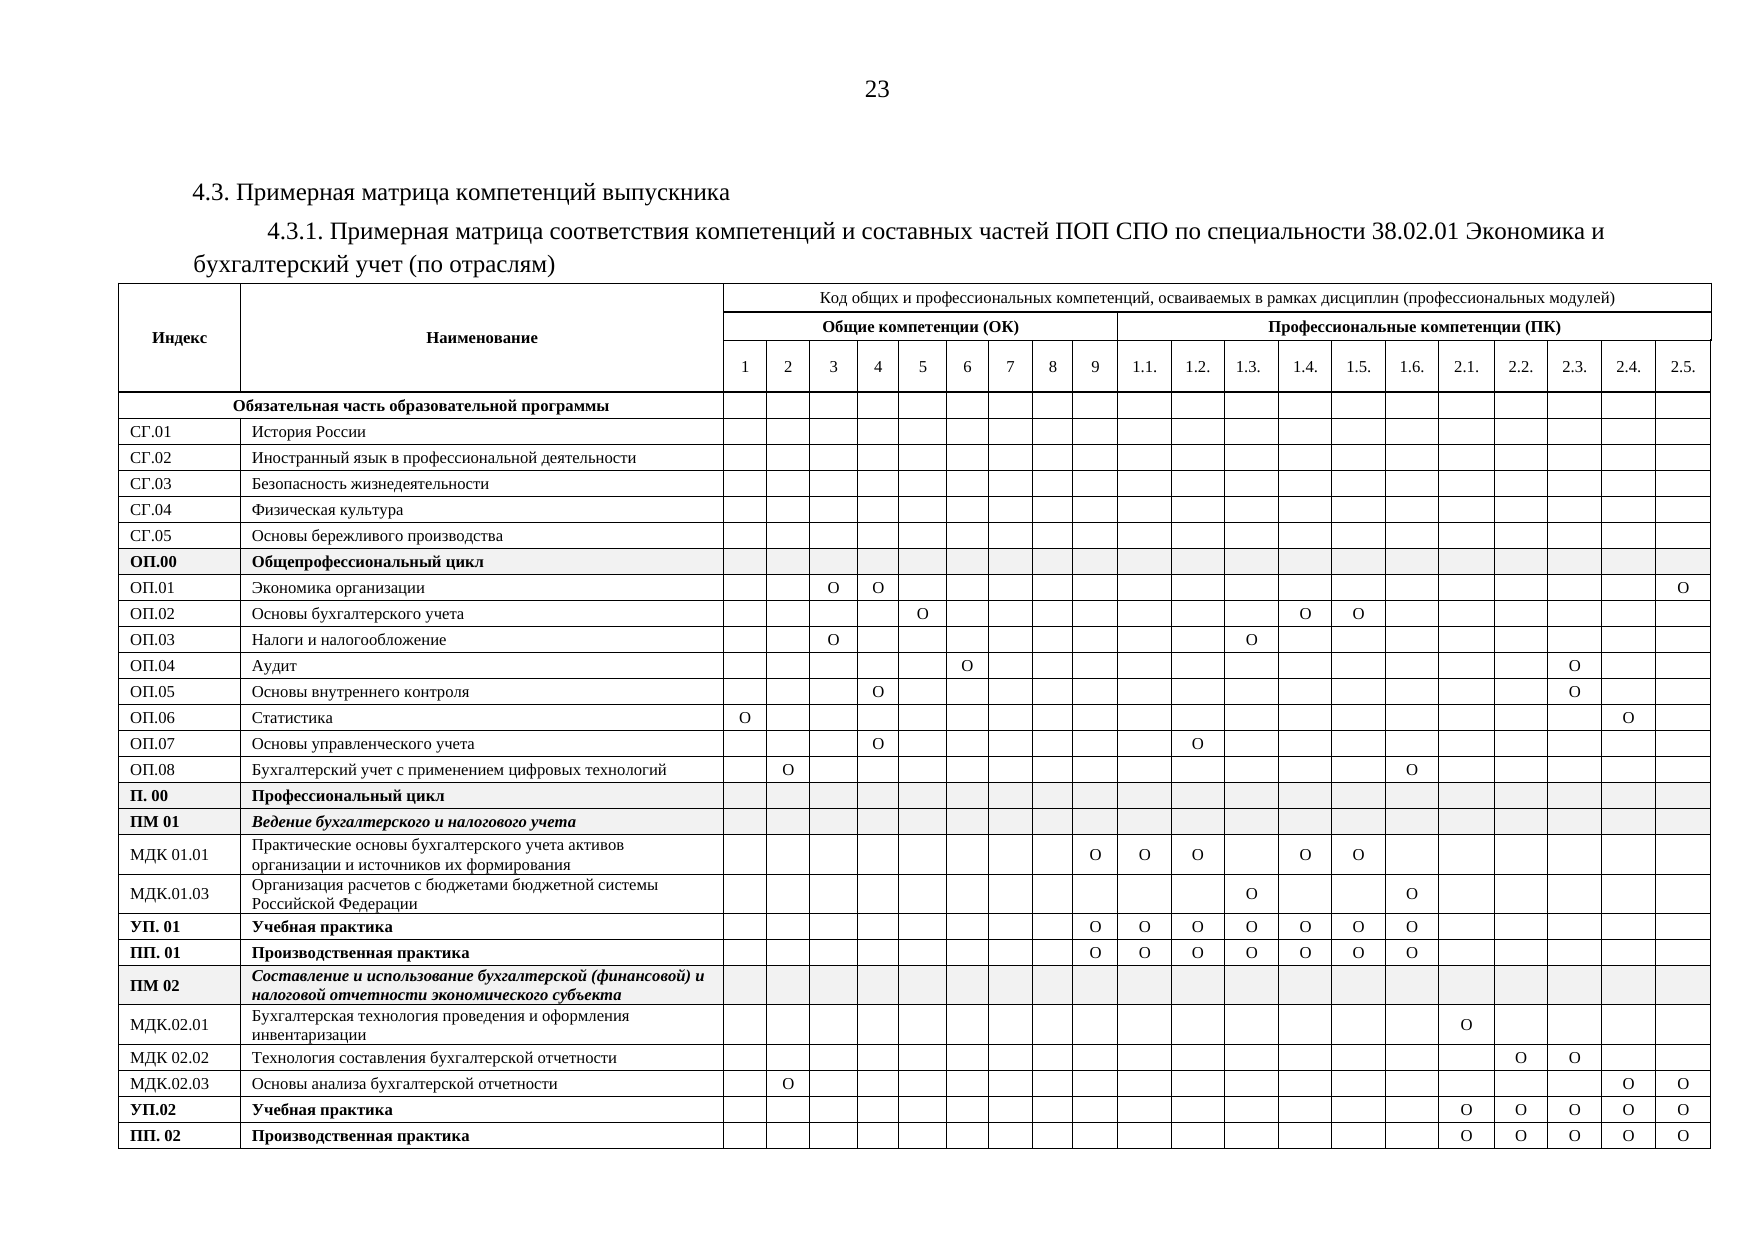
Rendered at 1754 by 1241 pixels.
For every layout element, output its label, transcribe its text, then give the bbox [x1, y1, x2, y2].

table_cell СГ.01 [119, 419, 240, 443]
table_cell [1118, 549, 1171, 574]
table_cell [989, 393, 1032, 417]
table_cell [810, 940, 857, 965]
table_cell [1279, 809, 1331, 834]
table_cell [1073, 731, 1117, 756]
table_cell СГ.03 [119, 471, 240, 496]
table_cell [1332, 393, 1385, 417]
table_cell [947, 1045, 988, 1070]
table_cell О [1118, 940, 1171, 965]
table_cell [947, 1005, 988, 1044]
table_cell [858, 875, 898, 913]
table_cell [858, 393, 898, 417]
table_cell [1118, 1097, 1171, 1122]
table_cell [1225, 705, 1278, 730]
table_cell [1118, 1071, 1171, 1096]
table_cell [1602, 1045, 1655, 1070]
table_cell [724, 731, 766, 756]
table_cell [1602, 471, 1655, 496]
table_cell [1439, 575, 1494, 600]
table_cell [1602, 419, 1655, 443]
table_cell [810, 497, 857, 522]
table_cell О [1439, 1005, 1494, 1044]
table_cell [1439, 1045, 1494, 1070]
table_cell 1.4. [1279, 341, 1331, 391]
table_cell [947, 549, 988, 574]
table_cell [1332, 419, 1385, 443]
table_cell [1495, 393, 1547, 417]
table_cell [1495, 757, 1547, 782]
table_cell О [1386, 875, 1438, 913]
table_cell [1073, 1005, 1117, 1044]
table_cell [899, 471, 946, 496]
table_cell [1172, 601, 1224, 626]
table_cell [1225, 966, 1278, 1004]
table_cell О [1548, 1097, 1601, 1122]
table_cell [1033, 875, 1072, 913]
table_cell [1073, 757, 1117, 782]
table_cell [1033, 940, 1072, 965]
table_cell [899, 1123, 946, 1148]
table_cell [1279, 1097, 1331, 1122]
table_cell [1386, 1071, 1438, 1096]
table_cell О [1602, 1123, 1655, 1148]
table_cell [1548, 575, 1601, 600]
table_cell [1332, 1123, 1385, 1148]
table_cell О [810, 627, 857, 652]
table_cell [1225, 497, 1278, 522]
table_cell [1602, 653, 1655, 678]
table_cell [1225, 393, 1278, 417]
table_cell [899, 627, 946, 652]
table_cell СГ.05 [119, 523, 240, 548]
table_cell [767, 914, 809, 939]
table_cell [1033, 523, 1072, 548]
table_cell [1118, 445, 1171, 469]
table_cell [1548, 497, 1601, 522]
table_cell О [1279, 601, 1331, 626]
table_cell [767, 705, 809, 730]
table_cell [1279, 875, 1331, 913]
table_cell [1279, 445, 1331, 469]
table_cell Основы бухгалтерского учета [241, 601, 723, 626]
table_cell [1332, 731, 1385, 756]
table_cell [1033, 471, 1072, 496]
table_cell [1602, 809, 1655, 834]
table_cell Аудит [241, 653, 723, 678]
table_cell [1073, 875, 1117, 913]
table_cell [767, 419, 809, 443]
table_cell [767, 783, 809, 808]
table_cell [899, 731, 946, 756]
table_cell [724, 523, 766, 548]
table_cell Экономика организации [241, 575, 723, 600]
table_cell [1172, 627, 1224, 652]
table_cell [810, 1123, 857, 1148]
table_cell [1033, 1005, 1072, 1044]
table_cell [724, 679, 766, 704]
table_cell [1495, 523, 1547, 548]
table_cell [1033, 1045, 1072, 1070]
table_cell [724, 497, 766, 522]
table_cell [1073, 1045, 1117, 1070]
table_cell ОП.00 [119, 549, 240, 574]
table_cell [1332, 705, 1385, 730]
table_cell [1118, 875, 1171, 913]
text 4.3.1. Примерная матрица соответствия компетенций и составных частей ПОП СПО по специальности 38.02.01 Экономика и бухгалтерский учет (по отраслям) [193, 216, 1636, 278]
table_cell 1.5. [1332, 341, 1385, 391]
table_cell [724, 757, 766, 782]
table_cell [1602, 757, 1655, 782]
table_cell Основы бережливого производства [241, 523, 723, 548]
table_cell [1602, 679, 1655, 704]
table_cell [1439, 940, 1494, 965]
table_cell [1386, 601, 1438, 626]
table_cell [1118, 627, 1171, 652]
table_cell [1073, 471, 1117, 496]
table_cell [1172, 783, 1224, 808]
table_cell [1439, 914, 1494, 939]
table_cell [947, 575, 988, 600]
table_cell Общепрофессиональный цикл [241, 549, 723, 574]
table_cell [1118, 679, 1171, 704]
table_cell О [1279, 940, 1331, 965]
table_cell [947, 679, 988, 704]
table_cell [1073, 419, 1117, 443]
table_cell [1073, 523, 1117, 548]
table_cell О [899, 601, 946, 626]
table_cell [1118, 471, 1171, 496]
table_cell [1033, 679, 1072, 704]
table_cell [899, 653, 946, 678]
table_cell [1332, 679, 1385, 704]
table_cell [989, 1097, 1032, 1122]
table_cell [1656, 627, 1710, 652]
table_cell [1225, 549, 1278, 574]
table_cell [1073, 497, 1117, 522]
table_cell [724, 549, 766, 574]
table_cell [724, 1123, 766, 1148]
table_cell [1332, 783, 1385, 808]
table_cell [858, 705, 898, 730]
table_cell 9 [1073, 341, 1117, 391]
table_cell [724, 1097, 766, 1122]
table_cell [1073, 679, 1117, 704]
table_cell ОП.05 [119, 679, 240, 704]
table_cell [989, 471, 1032, 496]
table_cell [989, 653, 1032, 678]
table_cell [767, 1005, 809, 1044]
table_cell 2.1. [1439, 341, 1494, 391]
table_cell [1279, 393, 1331, 417]
table_cell О [1439, 1097, 1494, 1122]
table_cell [1495, 1071, 1547, 1096]
table_cell [810, 471, 857, 496]
table_cell О [1602, 1071, 1655, 1096]
table_cell [1073, 1097, 1117, 1122]
table_cell [1548, 875, 1601, 913]
table_cell [1225, 1005, 1278, 1044]
table_cell [1548, 731, 1601, 756]
table_cell Профессиональный цикл [241, 783, 723, 808]
table_cell [1602, 549, 1655, 574]
table_cell [1279, 1005, 1331, 1044]
table_cell [1332, 1097, 1385, 1122]
table_cell [899, 419, 946, 443]
table_cell [989, 914, 1032, 939]
table_cell [1548, 419, 1601, 443]
table_cell [1279, 783, 1331, 808]
table_cell [1386, 835, 1438, 873]
table_cell [767, 940, 809, 965]
table_cell О [1172, 835, 1224, 873]
table_cell [1172, 393, 1224, 417]
table_cell [1225, 835, 1278, 873]
table_cell [810, 549, 857, 574]
table_cell [724, 601, 766, 626]
table_cell УП.02 [119, 1097, 240, 1122]
table_cell [1602, 445, 1655, 469]
table_cell [1548, 835, 1601, 873]
text 4.3. Примерная матрица компетенций выпускника [118, 177, 1636, 206]
table_cell [1073, 575, 1117, 600]
table_cell [1439, 835, 1494, 873]
table_cell [810, 1045, 857, 1070]
table_cell [947, 445, 988, 469]
table_cell О [1548, 1045, 1601, 1070]
table_cell О [1332, 835, 1385, 873]
table_cell [1602, 393, 1655, 417]
table_cell [1225, 757, 1278, 782]
table_cell [1439, 549, 1494, 574]
table_cell [1548, 393, 1601, 417]
table_cell [1225, 653, 1278, 678]
table_cell 5 [899, 341, 946, 391]
table_header Наименование [241, 284, 723, 391]
table_cell [1495, 445, 1547, 469]
table_cell [1656, 1005, 1710, 1044]
table_cell 1.6. [1386, 341, 1438, 391]
table_cell МДК.02.01 [119, 1005, 240, 1044]
table_cell 2 [767, 341, 809, 391]
table_cell [858, 835, 898, 873]
table_cell [1439, 966, 1494, 1004]
table_cell [1386, 549, 1438, 574]
table_cell [858, 1097, 898, 1122]
table_cell [1495, 914, 1547, 939]
table_header Код общих и профессиональных компетенций, осваиваемых в рамках дисциплин (профессиональных модулей) [724, 284, 1711, 311]
table_cell [1118, 393, 1171, 417]
table_cell О [1386, 757, 1438, 782]
table_cell [724, 1005, 766, 1044]
table_cell [1332, 627, 1385, 652]
table_cell [858, 940, 898, 965]
table_cell [989, 809, 1032, 834]
table_cell [989, 875, 1032, 913]
table_cell [724, 940, 766, 965]
table_cell МДК 02.02 [119, 1045, 240, 1070]
table_cell 2.4. [1602, 341, 1655, 391]
table_cell О [1548, 679, 1601, 704]
table_cell О [1602, 705, 1655, 730]
table_cell О [858, 731, 898, 756]
table_cell [767, 966, 809, 1004]
table_cell [1279, 757, 1331, 782]
table_cell [1602, 783, 1655, 808]
table_cell [1439, 731, 1494, 756]
table_cell [1033, 705, 1072, 730]
table_cell [1548, 601, 1601, 626]
table_cell [1332, 497, 1385, 522]
table_cell О [947, 653, 988, 678]
table_cell [947, 731, 988, 756]
table_cell [1172, 757, 1224, 782]
table_cell [1172, 1045, 1224, 1070]
table_cell [947, 393, 988, 417]
table_cell [947, 627, 988, 652]
table_cell [1332, 653, 1385, 678]
table_cell [1386, 497, 1438, 522]
table_cell О [1548, 1123, 1601, 1148]
table_cell [767, 835, 809, 873]
table_cell [810, 523, 857, 548]
table_cell [1279, 1071, 1331, 1096]
table_cell [810, 731, 857, 756]
table_cell [899, 1005, 946, 1044]
table_cell [810, 1071, 857, 1096]
table_cell [1548, 940, 1601, 965]
table_cell ОП.01 [119, 575, 240, 600]
table_cell [858, 419, 898, 443]
table_cell [1118, 419, 1171, 443]
table_cell [899, 966, 946, 1004]
table_cell [1656, 601, 1710, 626]
table_cell История России [241, 419, 723, 443]
table_cell [947, 875, 988, 913]
table_cell 6 [947, 341, 988, 391]
table_cell О [1225, 940, 1278, 965]
table_cell [724, 835, 766, 873]
table_cell [1495, 549, 1547, 574]
table_cell [810, 757, 857, 782]
table_cell Безопасность жизнедеятельности [241, 471, 723, 496]
table_cell О [1332, 914, 1385, 939]
table_cell [989, 497, 1032, 522]
table_cell [1386, 523, 1438, 548]
table_cell 1.3. [1225, 341, 1278, 391]
table_cell [1172, 1097, 1224, 1122]
table_cell [810, 445, 857, 469]
table_cell ОП.03 [119, 627, 240, 652]
table_cell [1033, 445, 1072, 469]
table_cell [724, 1045, 766, 1070]
table_cell [724, 809, 766, 834]
table_cell О [767, 757, 809, 782]
table_cell [1172, 875, 1224, 913]
table_cell УП. 01 [119, 914, 240, 939]
table_cell О [1332, 601, 1385, 626]
table_cell [1386, 809, 1438, 834]
table_cell [947, 497, 988, 522]
table_cell [1118, 966, 1171, 1004]
table_cell П. 00 [119, 783, 240, 808]
table_cell 1 [724, 341, 766, 391]
table_cell [1172, 497, 1224, 522]
table_cell [1225, 1071, 1278, 1096]
table_cell [899, 914, 946, 939]
table_cell [899, 1097, 946, 1122]
table_cell [989, 783, 1032, 808]
table_cell [810, 601, 857, 626]
table_cell 1.1. [1118, 341, 1171, 391]
table_cell [1073, 601, 1117, 626]
table_cell 3 [810, 341, 857, 391]
table_cell [810, 835, 857, 873]
table_cell [1225, 445, 1278, 469]
table_cell [1495, 1005, 1547, 1044]
table_cell Основы анализа бухгалтерской отчетности [241, 1071, 723, 1096]
table_cell [1172, 445, 1224, 469]
table_cell [1548, 471, 1601, 496]
table_cell [724, 783, 766, 808]
table_cell [858, 809, 898, 834]
table_cell [1656, 731, 1710, 756]
table_cell [1332, 757, 1385, 782]
table_cell О [767, 1071, 809, 1096]
table_cell [1225, 601, 1278, 626]
table_cell [899, 549, 946, 574]
table_cell Статистика [241, 705, 723, 730]
table_cell О [810, 575, 857, 600]
table_cell О [1172, 940, 1224, 965]
table_cell [1495, 783, 1547, 808]
table_cell [1332, 1071, 1385, 1096]
table_cell [767, 1097, 809, 1122]
table_cell [1073, 445, 1117, 469]
table_cell ПМ 02 [119, 966, 240, 1004]
table_cell [858, 471, 898, 496]
table_cell ПП. 01 [119, 940, 240, 965]
table_cell [1439, 497, 1494, 522]
table_cell О [1279, 835, 1331, 873]
table_cell О [1172, 731, 1224, 756]
table_cell [947, 705, 988, 730]
table_cell [1073, 705, 1117, 730]
table_cell [1548, 809, 1601, 834]
table_cell [1033, 757, 1072, 782]
table_cell [1033, 835, 1072, 873]
table_cell [947, 783, 988, 808]
table_cell [767, 471, 809, 496]
table_cell [1656, 1045, 1710, 1070]
table_cell [1033, 601, 1072, 626]
table_cell [989, 835, 1032, 873]
table_cell [1225, 783, 1278, 808]
table_cell О [1656, 1071, 1710, 1096]
table_cell [1225, 575, 1278, 600]
table_cell [1656, 549, 1710, 574]
table_cell [1439, 875, 1494, 913]
table_cell ОП.07 [119, 731, 240, 756]
table_cell [1172, 419, 1224, 443]
table_cell [1118, 731, 1171, 756]
table_cell О [1495, 1097, 1547, 1122]
table_cell [1073, 783, 1117, 808]
table_cell [1332, 1045, 1385, 1070]
table_cell [1332, 575, 1385, 600]
table_cell [858, 1045, 898, 1070]
table_cell ОП.04 [119, 653, 240, 678]
table_cell [810, 653, 857, 678]
table_cell [1495, 497, 1547, 522]
table_cell [1602, 966, 1655, 1004]
table_cell [858, 1123, 898, 1148]
table_cell [1033, 914, 1072, 939]
table_cell [767, 1045, 809, 1070]
table_cell Общие компетенции (ОК) [724, 313, 1117, 340]
table_cell [1033, 731, 1072, 756]
table_cell [947, 757, 988, 782]
table_cell [1602, 1005, 1655, 1044]
table_cell О [1332, 940, 1385, 965]
table_cell [1118, 1045, 1171, 1070]
table_cell [724, 1071, 766, 1096]
table_cell [899, 1071, 946, 1096]
table_cell [858, 757, 898, 782]
table_cell [1386, 731, 1438, 756]
table_cell [1279, 575, 1331, 600]
table_cell [899, 679, 946, 704]
table_cell [1033, 393, 1072, 417]
table_cell [1279, 966, 1331, 1004]
table_cell СГ.04 [119, 497, 240, 522]
table_cell [1033, 419, 1072, 443]
table_cell МДК 01.01 [119, 835, 240, 873]
table_cell [724, 471, 766, 496]
table_cell [1225, 809, 1278, 834]
table_cell [1172, 1123, 1224, 1148]
table_cell О [1225, 627, 1278, 652]
table_cell [724, 419, 766, 443]
table_cell [1386, 627, 1438, 652]
table_cell [1225, 1123, 1278, 1148]
table_cell [1118, 1005, 1171, 1044]
table_cell [1118, 757, 1171, 782]
table_cell ПП. 02 [119, 1123, 240, 1148]
table_cell [767, 497, 809, 522]
table_cell [1495, 705, 1547, 730]
table_cell [1495, 966, 1547, 1004]
table_cell [1495, 575, 1547, 600]
table_cell [1118, 601, 1171, 626]
table_cell [1495, 809, 1547, 834]
table_cell [1548, 1071, 1601, 1096]
table_cell Учебная практика [241, 914, 723, 939]
table_cell [947, 940, 988, 965]
table_cell [767, 393, 809, 417]
table_cell [1656, 705, 1710, 730]
table_cell [1656, 966, 1710, 1004]
table_cell [767, 601, 809, 626]
table_cell [989, 419, 1032, 443]
table_cell [947, 419, 988, 443]
table_cell [989, 966, 1032, 1004]
table_cell [989, 1071, 1032, 1096]
table_cell О [724, 705, 766, 730]
table_cell О [1279, 914, 1331, 939]
table_cell [1439, 757, 1494, 782]
table_cell [1332, 549, 1385, 574]
table_cell [1279, 627, 1331, 652]
table_cell [1602, 523, 1655, 548]
table_cell [858, 1005, 898, 1044]
table_cell [1656, 940, 1710, 965]
table_cell Профессиональные компетенции (ПК) [1118, 313, 1711, 340]
table_cell СГ.02 [119, 445, 240, 469]
table_cell [767, 731, 809, 756]
table_cell [947, 835, 988, 873]
table_cell [1602, 940, 1655, 965]
table_cell [724, 875, 766, 913]
table_cell [1656, 497, 1710, 522]
table_cell [1386, 679, 1438, 704]
table_cell О [1495, 1045, 1547, 1070]
table_cell [1332, 809, 1385, 834]
table_cell [989, 627, 1032, 652]
table_cell [947, 471, 988, 496]
table_cell [989, 679, 1032, 704]
table_cell [1439, 471, 1494, 496]
table_cell Бухгалтерская технология проведения и оформления инвентаризации [241, 1005, 723, 1044]
table_cell [1172, 1071, 1224, 1096]
table_cell [1172, 705, 1224, 730]
table_cell ОП.06 [119, 705, 240, 730]
table_cell Ведение бухгалтерского и налогового учета [241, 809, 723, 834]
table_cell О [1073, 914, 1117, 939]
table_cell [1073, 1123, 1117, 1148]
table_cell [1439, 393, 1494, 417]
table_cell [767, 523, 809, 548]
table_cell О [1439, 1123, 1494, 1148]
table_cell [1548, 966, 1601, 1004]
table_cell [1656, 393, 1710, 417]
table_cell [1495, 835, 1547, 873]
table_cell [1033, 653, 1072, 678]
table_cell [724, 653, 766, 678]
table_cell [1386, 445, 1438, 469]
table_cell [1656, 809, 1710, 834]
table_cell [1439, 783, 1494, 808]
table_cell [899, 940, 946, 965]
table_cell [1386, 1005, 1438, 1044]
table_cell [810, 419, 857, 443]
table_cell [1033, 575, 1072, 600]
table_cell [899, 783, 946, 808]
table_cell Основы управленческого учета [241, 731, 723, 756]
table_cell [899, 705, 946, 730]
table_cell Технология составления бухгалтерской отчетности [241, 1045, 723, 1070]
table_cell [1073, 393, 1117, 417]
table_cell [724, 445, 766, 469]
table_cell 7 [989, 341, 1032, 391]
table_cell [858, 627, 898, 652]
table_cell [1602, 601, 1655, 626]
table_cell [1073, 809, 1117, 834]
table_cell [1172, 549, 1224, 574]
table_cell [1172, 523, 1224, 548]
table_cell [989, 1045, 1032, 1070]
table_cell [1495, 875, 1547, 913]
table_cell [1386, 783, 1438, 808]
table_cell [858, 497, 898, 522]
table_cell [1386, 1045, 1438, 1070]
table_cell [947, 601, 988, 626]
table_cell [1225, 471, 1278, 496]
table_cell [1033, 549, 1072, 574]
table_cell [1332, 445, 1385, 469]
table_cell [989, 731, 1032, 756]
table_cell [1495, 940, 1547, 965]
table_cell [724, 575, 766, 600]
table_cell [1656, 835, 1710, 873]
table_cell [767, 575, 809, 600]
table_cell [810, 679, 857, 704]
table_cell ОП.08 [119, 757, 240, 782]
table_cell О [1172, 914, 1224, 939]
table_cell [767, 627, 809, 652]
table_cell [1073, 627, 1117, 652]
table_cell [810, 1097, 857, 1122]
table_cell О [1386, 914, 1438, 939]
table_cell [810, 1005, 857, 1044]
table_cell О [1656, 1123, 1710, 1148]
table_cell [1172, 471, 1224, 496]
table_cell [1332, 966, 1385, 1004]
table_cell [724, 393, 766, 417]
table_cell [1033, 783, 1072, 808]
table_cell [989, 445, 1032, 469]
table_cell [1439, 601, 1494, 626]
table_cell [899, 445, 946, 469]
table_cell [1495, 601, 1547, 626]
table_cell [989, 940, 1032, 965]
table_cell [1033, 1071, 1072, 1096]
table_cell [1279, 1123, 1331, 1148]
table_cell [1225, 1045, 1278, 1070]
table_cell [1495, 627, 1547, 652]
table_cell [1279, 523, 1331, 548]
table_cell О [858, 679, 898, 704]
table_cell [1548, 705, 1601, 730]
table_cell [1439, 445, 1494, 469]
table_cell [1118, 705, 1171, 730]
table_cell [1656, 523, 1710, 548]
table_cell Практические основы бухгалтерского учета активов организации и источников их формирования [241, 835, 723, 873]
table_cell [1602, 835, 1655, 873]
table_cell [767, 809, 809, 834]
table_cell [1495, 731, 1547, 756]
table_cell [1548, 757, 1601, 782]
table_cell 2.3. [1548, 341, 1601, 391]
table_cell [1656, 757, 1710, 782]
table_cell [947, 523, 988, 548]
table_cell [899, 1045, 946, 1070]
table_cell О [1495, 1123, 1547, 1148]
table_cell 2.5. [1656, 341, 1710, 391]
table_cell ПМ 01 [119, 809, 240, 834]
table_cell [1118, 523, 1171, 548]
table_cell [899, 497, 946, 522]
table_cell [947, 1123, 988, 1148]
table_cell [1073, 549, 1117, 574]
table_cell [1439, 523, 1494, 548]
table_cell 8 [1033, 341, 1072, 391]
table_cell [1495, 679, 1547, 704]
table_cell [1225, 419, 1278, 443]
table_cell [1332, 523, 1385, 548]
table_cell Основы внутреннего контроля [241, 679, 723, 704]
table_cell [1225, 679, 1278, 704]
table_cell [1656, 914, 1710, 939]
table_cell [1386, 1097, 1438, 1122]
table_cell [767, 679, 809, 704]
table_cell Составление и использование бухгалтерской (финансовой) и налоговой отчетности экономического субъекта [241, 966, 723, 1004]
table_cell [1225, 731, 1278, 756]
table_cell 2.2. [1495, 341, 1547, 391]
table_cell [1439, 419, 1494, 443]
table_cell [1033, 1123, 1072, 1148]
table_cell [1033, 966, 1072, 1004]
table_cell [767, 445, 809, 469]
table_cell [989, 1005, 1032, 1044]
table_cell [1656, 783, 1710, 808]
table_cell [810, 914, 857, 939]
table_cell [1439, 1071, 1494, 1096]
table_cell [1656, 471, 1710, 496]
table_cell [899, 835, 946, 873]
table_cell [1225, 1097, 1278, 1122]
table_cell [989, 549, 1032, 574]
table_cell [1172, 809, 1224, 834]
table_cell [1386, 1123, 1438, 1148]
table_cell [858, 653, 898, 678]
table_cell [1279, 705, 1331, 730]
table_cell О [858, 575, 898, 600]
table_cell [810, 705, 857, 730]
table_cell [1386, 653, 1438, 678]
table_cell Производственная практика [241, 940, 723, 965]
table_cell [767, 875, 809, 913]
table_cell О [1118, 835, 1171, 873]
table_cell [1279, 419, 1331, 443]
table_cell [899, 809, 946, 834]
table_cell Иностранный язык в профессиональной деятельности [241, 445, 723, 469]
table_cell [1386, 575, 1438, 600]
table_cell О [1073, 835, 1117, 873]
table_cell [899, 757, 946, 782]
table_cell [1118, 497, 1171, 522]
table_cell [1073, 966, 1117, 1004]
table_cell [858, 445, 898, 469]
table_cell [1602, 627, 1655, 652]
table_cell [1495, 653, 1547, 678]
table_cell [1439, 809, 1494, 834]
table_cell ОП.02 [119, 601, 240, 626]
table_cell О [1225, 875, 1278, 913]
table_cell Обязательная часть образовательной программы [119, 393, 723, 417]
table_cell [1172, 966, 1224, 1004]
table_cell [947, 1097, 988, 1122]
table_cell [1279, 549, 1331, 574]
table_cell [1495, 419, 1547, 443]
table_cell [810, 393, 857, 417]
table_cell [1386, 471, 1438, 496]
table_cell [858, 966, 898, 1004]
table_cell [1073, 1071, 1117, 1096]
table_cell О [1656, 1097, 1710, 1122]
table_cell [1439, 627, 1494, 652]
table_cell [1656, 875, 1710, 913]
table_cell [1033, 1097, 1072, 1122]
table_cell [767, 1123, 809, 1148]
table_cell [858, 914, 898, 939]
table_cell [1172, 653, 1224, 678]
table_cell [1602, 914, 1655, 939]
table_cell [1279, 497, 1331, 522]
table_header Индекс [119, 284, 240, 391]
table_cell [810, 966, 857, 1004]
table_cell [1548, 783, 1601, 808]
table_cell [724, 627, 766, 652]
table_cell [1172, 679, 1224, 704]
table_cell [1073, 653, 1117, 678]
table_cell [989, 575, 1032, 600]
table_cell [1172, 575, 1224, 600]
table_cell [1495, 471, 1547, 496]
table_cell [1332, 875, 1385, 913]
table_cell [1656, 679, 1710, 704]
table_cell [810, 875, 857, 913]
table_cell [810, 783, 857, 808]
table_cell [989, 523, 1032, 548]
table_cell [1386, 419, 1438, 443]
table_cell [1439, 653, 1494, 678]
table_cell [899, 393, 946, 417]
table_cell Организация расчетов с бюджетами бюджетной системы Российской Федерации [241, 875, 723, 913]
table_cell [858, 601, 898, 626]
table_cell [1439, 679, 1494, 704]
table_cell [1548, 549, 1601, 574]
table_cell [724, 914, 766, 939]
table_cell [1602, 731, 1655, 756]
table_cell [1386, 966, 1438, 1004]
table_cell [1386, 393, 1438, 417]
table_cell [947, 809, 988, 834]
table_cell МДК.02.03 [119, 1071, 240, 1096]
table_cell Налоги и налогообложение [241, 627, 723, 652]
table_cell [947, 914, 988, 939]
table_cell Учебная практика [241, 1097, 723, 1122]
table_cell [1386, 705, 1438, 730]
table_cell О [1225, 914, 1278, 939]
table_cell О [1386, 940, 1438, 965]
table_cell [1118, 809, 1171, 834]
table_cell [1656, 419, 1710, 443]
table_cell [1548, 914, 1601, 939]
table_cell [1602, 575, 1655, 600]
table_cell [947, 1071, 988, 1096]
table_cell [1118, 783, 1171, 808]
table_cell [1279, 471, 1331, 496]
table_cell [1033, 627, 1072, 652]
table_cell [858, 523, 898, 548]
table_cell [1279, 679, 1331, 704]
table_cell [1548, 445, 1601, 469]
table_cell [989, 1123, 1032, 1148]
table_cell [1439, 705, 1494, 730]
table_cell [767, 653, 809, 678]
table_cell 1.2. [1172, 341, 1224, 391]
table_cell [1118, 1123, 1171, 1148]
table_cell [1332, 471, 1385, 496]
table_cell [1548, 523, 1601, 548]
table_cell [989, 601, 1032, 626]
table_cell [989, 757, 1032, 782]
table_cell [1656, 445, 1710, 469]
table_cell [899, 523, 946, 548]
table_cell [899, 575, 946, 600]
table_cell Производственная практика [241, 1123, 723, 1148]
table_cell 4 [858, 341, 898, 391]
table_cell [947, 966, 988, 1004]
table_cell [1602, 497, 1655, 522]
table_cell [1118, 653, 1171, 678]
table_cell [1279, 1045, 1331, 1070]
table_cell [1656, 653, 1710, 678]
table_cell [1225, 523, 1278, 548]
table_cell [1033, 497, 1072, 522]
table_cell [1279, 731, 1331, 756]
table_cell [1332, 1005, 1385, 1044]
table_cell О [1073, 940, 1117, 965]
table_cell [1033, 809, 1072, 834]
table_cell [1172, 1005, 1224, 1044]
table_cell О [1548, 653, 1601, 678]
table_cell [858, 783, 898, 808]
table_cell МДК.01.03 [119, 875, 240, 913]
table_cell [724, 966, 766, 1004]
table_cell [1548, 627, 1601, 652]
table_cell [858, 1071, 898, 1096]
table_cell [767, 549, 809, 574]
table_cell [1548, 1005, 1601, 1044]
table_cell О [1602, 1097, 1655, 1122]
table_cell [1602, 875, 1655, 913]
table_cell Физическая культура [241, 497, 723, 522]
table_cell О [1118, 914, 1171, 939]
table_cell [1279, 653, 1331, 678]
table_cell [858, 549, 898, 574]
table_cell [989, 705, 1032, 730]
table_cell [810, 809, 857, 834]
table_cell О [1656, 575, 1710, 600]
table_cell [1118, 575, 1171, 600]
table_cell [899, 875, 946, 913]
table_cell Бухгалтерский учет с применением цифровых технологий [241, 757, 723, 782]
